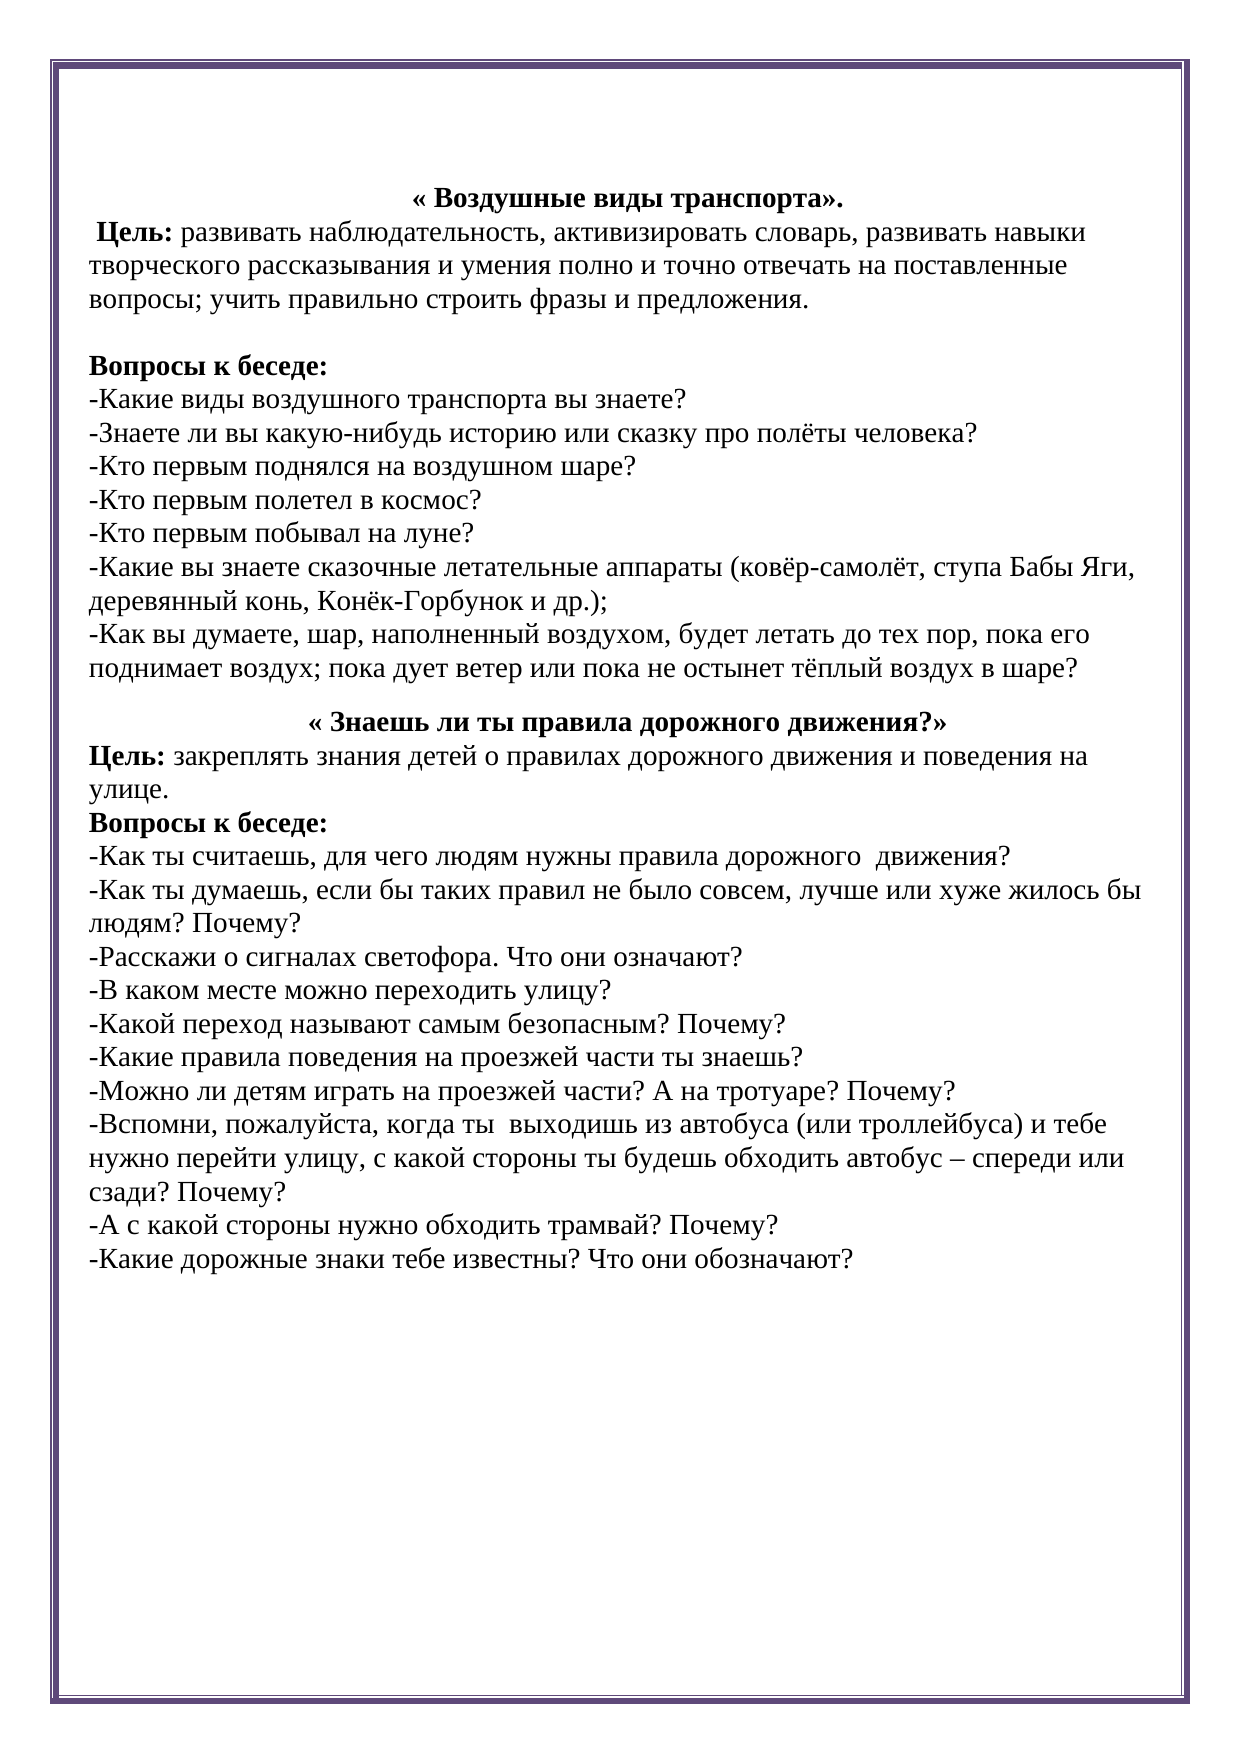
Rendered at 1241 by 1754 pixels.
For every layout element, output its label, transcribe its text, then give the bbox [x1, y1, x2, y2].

text « Знаешь ли ты правила дорожного движения?» [89, 704, 1167, 738]
list -Кто первым поднялся на воздушном шаре? [89, 448, 1167, 482]
list -Какой переход называют самым безопасным? Почему? [89, 1006, 1167, 1039]
text Цель: закреплять знания детей о правилах дорожного движения и поведения на улице. [89, 738, 1167, 805]
list -Какие правила поведения на проезжей части ты знаешь? [89, 1039, 1167, 1073]
list -Вспомни, пожалуйста, когда ты выходишь из автобуса (или троллейбуса) и тебе нужно перейти улицу, с какой стороны ты будешь обходить автобус – спереди или сзади? Почему? [89, 1107, 1167, 1207]
list -Расскажи о сигналах светофора. Что они означают? [89, 939, 1167, 972]
list -Какие виды воздушного транспорта вы знаете? [89, 381, 1167, 415]
list -Какие вы знаете сказочные летательные аппараты (ковёр-самолёт, ступа Бабы Яги, деревянный конь, Конёк-Горбунок и др.); [89, 549, 1167, 616]
text « Воздушные виды транспорта». [89, 180, 1167, 214]
list -Можно ли детям играть на проезжей части? А на тротуаре? Почему? [89, 1073, 1167, 1107]
list -В каком месте можно переходить улицу? [89, 972, 1167, 1006]
list -Как ты думаешь, если бы таких правил не было совсем, лучше или хуже жилось бы людям? Почему? [89, 872, 1167, 939]
list -Знаете ли вы какую-нибудь историю или сказку про полёты человека? [89, 415, 1167, 448]
list -Как ты считаешь, для чего людям нужны правила дорожного движения? [89, 838, 1167, 872]
list -Кто первым побывал на луне? [89, 516, 1167, 549]
list -Как вы думаете, шар, наполненный воздухом, будет летать до тех пор, пока его поднимает воздух; пока дует ветер или пока не остынет тёплый воздух в шаре? [89, 616, 1167, 683]
text Вопросы к беседе: [89, 348, 1167, 381]
text Вопросы к беседе: [89, 805, 1167, 838]
text Цель: развивать наблюдательность, активизировать словарь, развивать навыки творческого рассказывания и умения полно и точно отвечать на поставленные вопросы; учить правильно строить фразы и предложения. [89, 214, 1167, 314]
list -А с какой стороны нужно обходить трамвай? Почему? [89, 1207, 1167, 1241]
list -Кто первым полетел в космос? [89, 482, 1167, 516]
list -Какие дорожные знаки тебе известны? Что они обозначают? [89, 1241, 1167, 1274]
